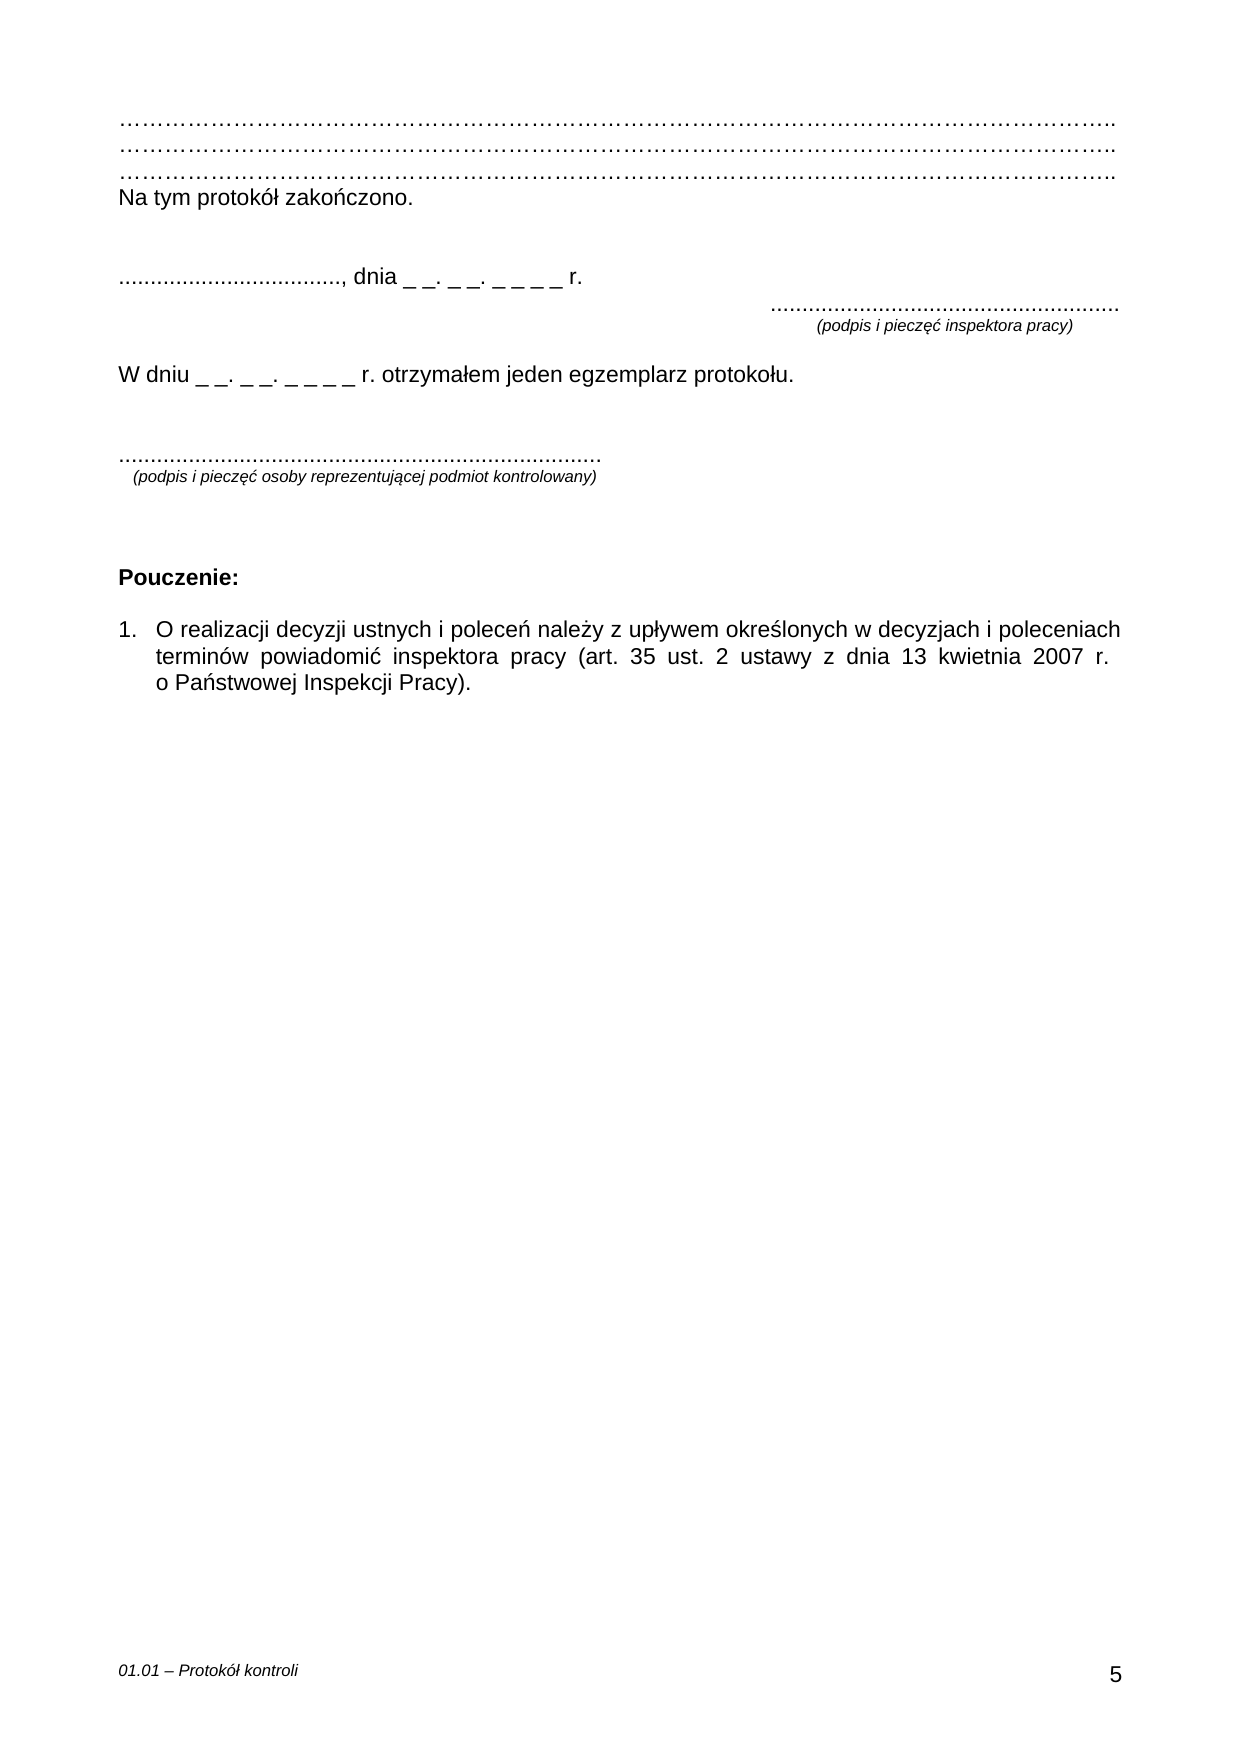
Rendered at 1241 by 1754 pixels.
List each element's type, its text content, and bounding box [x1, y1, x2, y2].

text 1. O realizacji decyzji ustnych i poleceń należy z upływem określonych w decyzjach i poleceniach terminów powiadomić inspektora pracy (art. 35 ust. 2 ustawy z dnia 13 kwietnia 2007 r. o Państwowej Inspekcji Pracy). [118, 616, 1122, 696]
text (podpis i pieczęć inspektora pracy) [768, 316, 1122, 335]
text ..................................., dnia _ _. _ _. _ _ _ _ r. [118, 263, 1122, 289]
text ............................................................................ [118, 441, 1122, 467]
text ………………………………………………………………………………………………………………….. [118, 131, 1122, 158]
text ....................................................... [768, 289, 1122, 316]
text ………………………………………………………………………………………………………………….. [118, 158, 1122, 184]
text (podpis i pieczęć osoby reprezentującej podmiot kontrolowany) [118, 467, 1122, 486]
text Pouczenie: [118, 564, 1122, 590]
text W dniu _ _. _ _. _ _ _ _ r. otrzymałem jeden egzemplarz protokołu. [118, 361, 1122, 388]
text Na tym protokół zakończono. [118, 184, 1122, 211]
text ………………………………………………………………………………………………………………….. [118, 105, 1122, 131]
